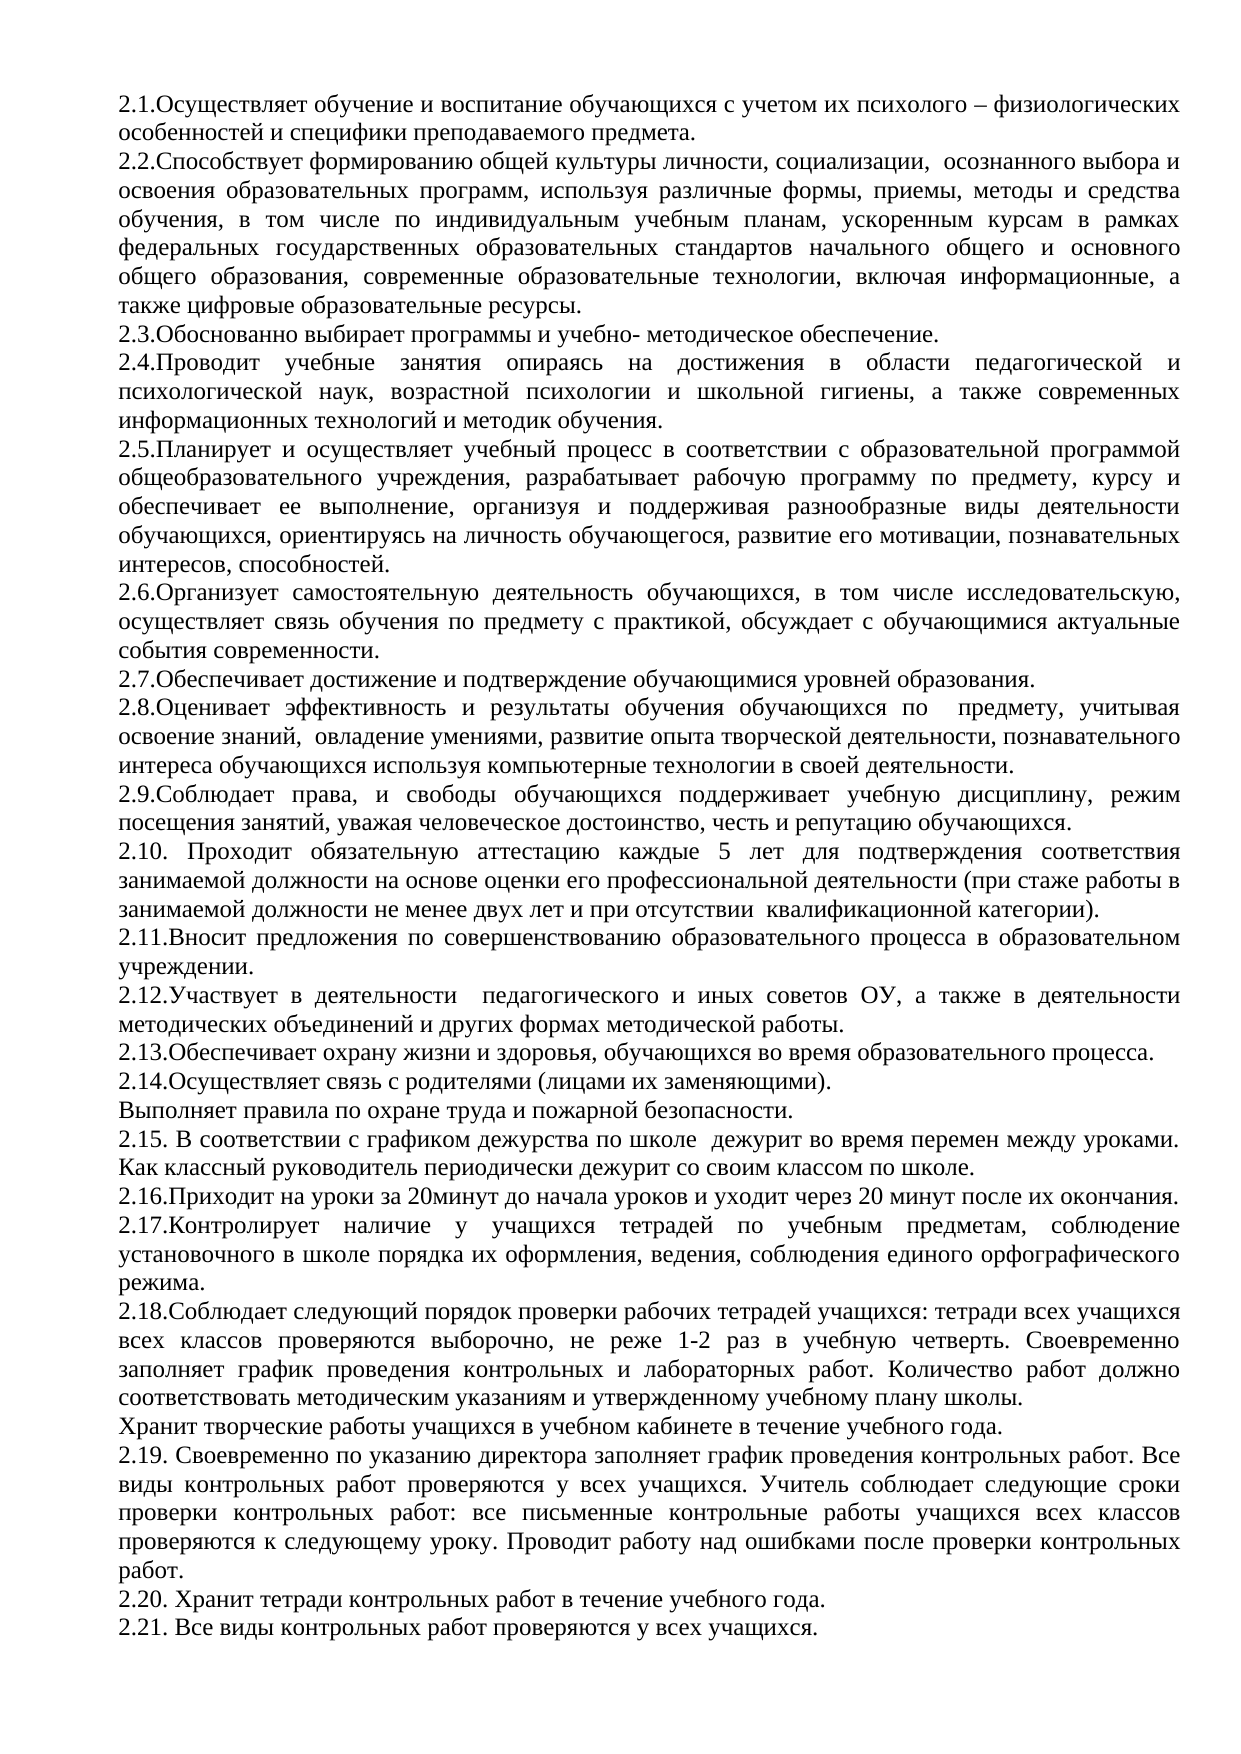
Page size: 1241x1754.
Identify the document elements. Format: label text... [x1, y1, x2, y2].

text 2.17.Контролирует наличие у учащихся тетрадей по учебным предметам, соблюдение установочного в школе порядка их оформления, ведения, соблюдения единого орфографического режима. [118, 1210, 1181, 1296]
text 2.10. Проходит обязательную аттестацию каждые 5 лет для подтверждения соответствия занимаемой должности на основе оценки его профессиональной деятельности (при стаже работы в занимаемой должности не менее двух лет и при отсутствии квалификационной категории). [118, 836, 1181, 922]
text 2.13.Обеспечивает охрану жизни и здоровья, обучающихся во время образовательного процесса. [118, 1037, 1181, 1066]
text 2.18.Соблюдает следующий порядок проверки рабочих тетрадей учащихся: тетради всех учащихся всех классов проверяются выборочно, не реже 1-2 раз в учебную четверть. Своевременно заполняет график проведения контрольных и лабораторных работ. Количество работ должно соответствовать методическим указаниям и утвержденному учебному плану школы. [118, 1296, 1181, 1411]
text 2.2.Способствует формированию общей культуры личности, социализации, осознанного выбора и освоения образовательных программ, используя различные формы, приемы, методы и средства обучения, в том числе по индивидуальным учебным планам, ускоренным курсам в рамках федеральных государственных образовательных стандартов начального общего и основного общего образования, современные образовательные технологии, включая информационные, а также цифровые образовательные ресурсы. [118, 146, 1181, 319]
text Выполняет правила по охране труда и пожарной безопасности. [118, 1095, 1181, 1124]
text 2.7.Обеспечивает достижение и подтверждение обучающимися уровней образования. [118, 664, 1181, 692]
text 2.16.Приходит на уроки за 20минут до начала уроков и уходит через 20 минут после их окончания. [118, 1181, 1181, 1210]
text 2.1.Осуществляет обучение и воспитание обучающихся с учетом их психолого – физиологических особенностей и специфики преподаваемого предмета. [118, 89, 1181, 146]
text 2.3.Обоснованно выбирает программы и учебно- методическое обеспечение. [118, 319, 1181, 347]
text 2.12.Участвует в деятельности педагогического и иных советов ОУ, а также в деятельности методических объединений и других формах методической работы. [118, 980, 1181, 1037]
text Хранит творческие работы учащихся в учебном кабинете в течение учебного года. [118, 1411, 1181, 1440]
text 2.15. В соответствии с графиком дежурства по школе дежурит во время перемен между уроками. Как классный руководитель периодически дежурит со своим классом по школе. [118, 1124, 1181, 1181]
text 2.19. Своевременно по указанию директора заполняет график проведения контрольных работ. Все виды контрольных работ проверяются у всех учащихся. Учитель соблюдает следующие сроки проверки контрольных работ: все письменные контрольные работы учащихся всех классов проверяются к следующему уроку. Проводит работу над ошибками после проверки контрольных работ. [118, 1440, 1181, 1584]
text 2.8.Оценивает эффективность и результаты обучения обучающихся по предмету, учитывая освоение знаний, овладение умениями, развитие опыта творческой деятельности, познавательного интереса обучающихся используя компьютерные технологии в своей деятельности. [118, 692, 1181, 779]
text 2.4.Проводит учебные занятия опираясь на достижения в области педагогической и психологической наук, возрастной психологии и школьной гигиены, а также современных информационных технологий и методик обучения. [118, 347, 1181, 434]
text 2.21. Все виды контрольных работ проверяются у всех учащихся. [118, 1612, 1181, 1641]
text 2.6.Организует самостоятельную деятельность обучающихся, в том числе исследовательскую, осуществляет связь обучения по предмету с практикой, обсуждает с обучающимися актуальные события современности. [118, 577, 1181, 664]
text 2.11.Вносит предложения по совершенствованию образовательного процесса в образовательном учреждении. [118, 922, 1181, 980]
text 2.14.Осуществляет связь с родителями (лицами их заменяющими). [118, 1066, 1181, 1095]
text 2.9.Соблюдает права, и свободы обучающихся поддерживает учебную дисциплину, режим посещения занятий, уважая человеческое достоинство, честь и репутацию обучающихся. [118, 779, 1181, 836]
text 2.5.Планирует и осуществляет учебный процесс в соответствии с образовательной программой общеобразовательного учреждения, разрабатывает рабочую программу по предмету, курсу и обеспечивает ее выполнение, организуя и поддерживая разнообразные виды деятельности обучающихся, ориентируясь на личность обучающегося, развитие его мотивации, познавательных интересов, способностей. [118, 434, 1181, 577]
text 2.20. Хранит тетради контрольных работ в течение учебного года. [118, 1584, 1181, 1612]
